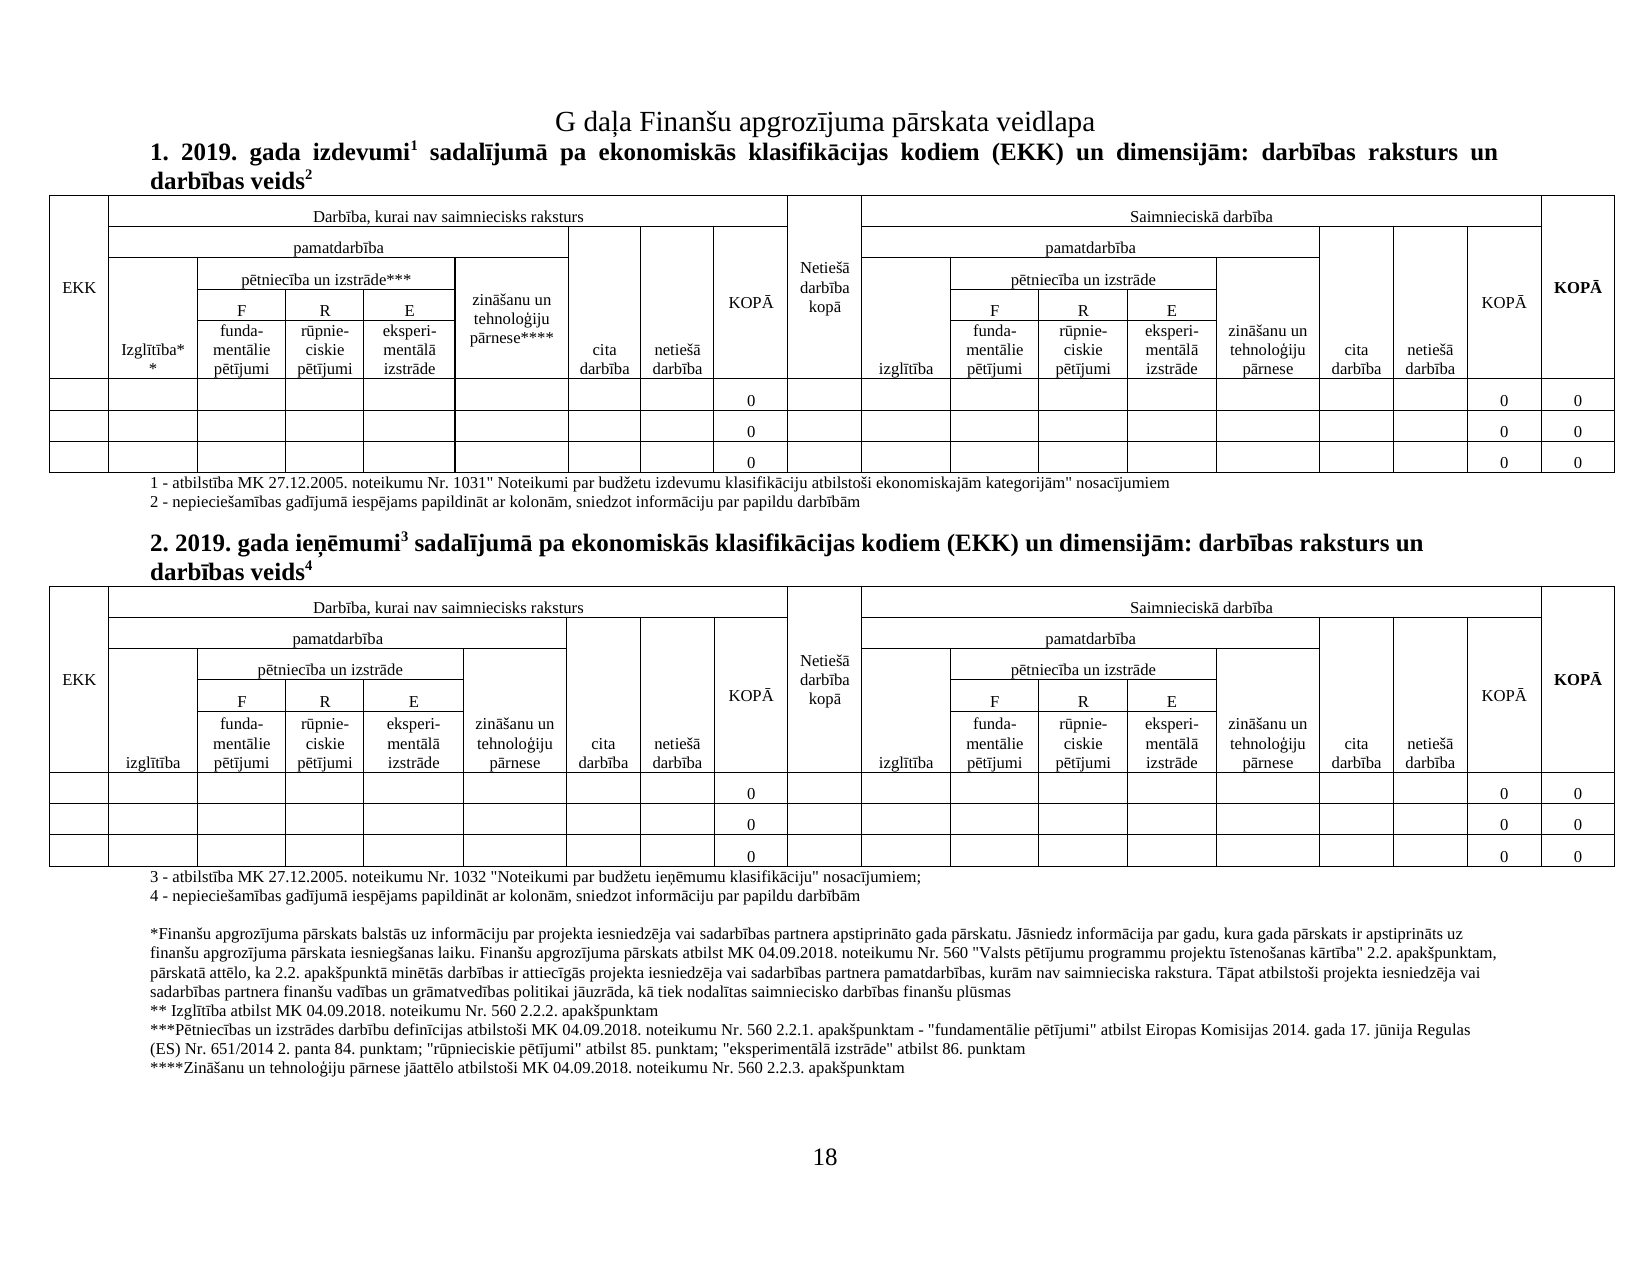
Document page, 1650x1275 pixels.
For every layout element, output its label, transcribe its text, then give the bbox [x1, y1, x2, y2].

table_cell [456, 411, 568, 441]
subtitle G daļa Finanšu apgrozījuma pārskata veidlapa [150, 104, 1500, 137]
table_cell zināšanu un tehnoloģiju pārnese [464, 649, 566, 772]
table_cell [641, 804, 714, 834]
table_cell [198, 379, 285, 409]
table_cell izglītība [862, 258, 950, 378]
table_cell [788, 773, 861, 803]
text 1. 2019. gada izdevumi1 sadalījumā pa ekonomiskās klasifikācijas kodiem (EKK) un dimensijām: darbības raksturs un darbības veids2 [150, 137, 1500, 195]
table_header Darbība, kurai nav saimniecisks raksturs [109, 587, 787, 617]
table_cell [951, 442, 1038, 472]
table_cell [50, 835, 108, 866]
table_header KOPĀ [1542, 587, 1614, 772]
table_cell KOPĀ [715, 618, 787, 772]
table_cell [862, 773, 950, 803]
table_cell 0 [1468, 804, 1541, 834]
table_cell [364, 835, 463, 866]
table_cell [109, 835, 197, 866]
table_cell [1394, 379, 1467, 409]
table_cell [951, 835, 1038, 866]
table_cell [1394, 804, 1467, 834]
table_cell [862, 835, 950, 866]
table_cell [641, 411, 713, 441]
table_cell eksperi- mentālā izstrāde [1128, 712, 1216, 772]
table_cell [1039, 773, 1127, 803]
table_cell pētniecība un izstrāde*** [198, 258, 454, 288]
table_cell [641, 442, 713, 472]
table_cell pamatdarbība [109, 618, 566, 648]
table_cell 0 [1468, 379, 1541, 409]
table_cell [1394, 442, 1467, 472]
table_cell [1128, 804, 1216, 834]
table_cell [1217, 379, 1319, 409]
table_cell [569, 379, 640, 409]
table_cell netiešā darbība [641, 618, 714, 772]
table_cell [567, 835, 640, 866]
table_cell [1217, 411, 1319, 441]
table_cell [1394, 835, 1467, 866]
table_cell [50, 411, 108, 441]
text *Finanšu apgrozījuma pārskats balstās uz informāciju par projekta iesniedzēja vai sadarbības partnera apstiprināto gada pārskatu. Jāsniedz informācija par gadu, kura gada pārskats ir apstiprināts uz finanšu apgrozījuma pārskata iesniegšanas laiku. Finanšu apgrozījuma pārskats atbilst MK 04.09.2018. noteikumu Nr. 560 "Valsts pētījumu programmu projektu īstenošanas kārtība" 2.2. apakšpunktam, pārskatā attēlo, ka 2.2. apakšpunktā minētās darbības ir attiecīgās projekta iesniedzēja vai sadarbības partnera pamatdarbības, kurām nav saimnieciska rakstura. Tāpat atbilstoši projekta iesniedzēja vai sadarbības partnera finanšu vadības un grāmatvedības politikai jāuzrāda, kā tiek nodalītas saimniecisko darbības finanšu plūsmas [150, 924, 1500, 1001]
table_cell F [198, 290, 285, 320]
text ****Zināšanu un tehnoloģiju pārnese jāattēlo atbilstoši MK 04.09.2018. noteikumu Nr. 560 2.2.3. apakšpunktam [150, 1058, 1500, 1077]
table_cell 0 [1468, 411, 1541, 441]
table_header Saimnieciskā darbība [862, 587, 1541, 617]
table_cell [1039, 379, 1127, 409]
table_cell [198, 442, 285, 472]
table_header EKK [50, 587, 108, 772]
table_cell netiešā darbība [641, 227, 713, 378]
table_cell 0 [1468, 835, 1541, 866]
table_cell [364, 379, 454, 409]
table_cell [1039, 804, 1127, 834]
table_cell cita darbība [567, 618, 640, 772]
table_header EKK [50, 196, 108, 378]
table_cell R [1039, 290, 1127, 320]
table_cell [109, 773, 197, 803]
table_cell zināšanu un tehnoloģiju pārnese [1217, 649, 1319, 772]
table_cell zināšanu un tehnoloģiju pārnese**** [456, 258, 568, 378]
table_cell pamatdarbība [109, 227, 568, 257]
table_cell 0 [1542, 835, 1614, 866]
table_cell 0 [715, 804, 787, 834]
table_cell [286, 411, 363, 441]
table_cell [1394, 411, 1467, 441]
table_cell [569, 411, 640, 441]
table_cell [1039, 835, 1127, 866]
table_cell [951, 411, 1038, 441]
text 3 - atbilstība MK 27.12.2005. noteikumu Nr. 1032 "Noteikumi par budžetu ieņēmumu klasifikāciju" nosacījumiem; [150, 867, 1500, 886]
table_cell 0 [1542, 773, 1614, 803]
table_cell funda- mentālie pētījumi [198, 712, 285, 772]
table_cell 0 [715, 835, 787, 866]
table_cell KOPĀ [1468, 227, 1541, 378]
table_cell rūpnie- ciskie pētījumi [1039, 321, 1127, 378]
text ** Izglītība atbilst MK 04.09.2018. noteikumu Nr. 560 2.2.2. apakšpunktam [150, 1001, 1500, 1020]
table_cell zināšanu un tehnoloģiju pārnese [1217, 258, 1319, 378]
table_cell [788, 379, 861, 409]
table_cell E [364, 290, 454, 320]
table_cell [862, 442, 950, 472]
table_cell rūpnie- ciskie pētījumi [1039, 712, 1127, 772]
table_header KOPĀ [1542, 196, 1614, 378]
table_cell [109, 804, 197, 834]
table_cell funda- mentālie pētījumi [951, 712, 1038, 772]
table_cell [788, 835, 861, 866]
table_header Saimnieciskā darbība [862, 196, 1541, 226]
table_cell [286, 379, 363, 409]
table_cell [1320, 411, 1393, 441]
table_header Darbība, kurai nav saimniecisks raksturs [109, 196, 787, 226]
table_cell [862, 411, 950, 441]
table_cell [1320, 442, 1393, 472]
table_cell [1320, 835, 1393, 866]
table_cell cita darbība [1320, 618, 1393, 772]
table_cell [109, 442, 197, 472]
table_cell Izglītība** [109, 258, 197, 378]
text 4 - nepieciešamības gadījumā iespējams papildināt ar kolonām, sniedzot informāciju par papildu darbībām [150, 886, 1500, 905]
table_cell [951, 379, 1038, 409]
table_cell R [286, 290, 363, 320]
table_cell [456, 379, 568, 409]
table_cell izglītība [109, 649, 197, 772]
table_header Netiešā darbība kopā [788, 196, 861, 378]
table_cell [1320, 804, 1393, 834]
table_cell KOPĀ [714, 227, 787, 378]
table_cell [286, 773, 363, 803]
table_cell [1217, 804, 1319, 834]
table_cell netiešā darbība [1394, 618, 1467, 772]
table_cell izglītība [862, 649, 950, 772]
table_cell cita darbība [569, 227, 640, 378]
table_cell [364, 442, 454, 472]
table_cell [951, 804, 1038, 834]
table_cell [364, 804, 463, 834]
table_cell [456, 442, 568, 472]
table_cell [1394, 773, 1467, 803]
table_cell F [951, 290, 1038, 320]
table_cell R [286, 680, 363, 711]
table_cell [569, 442, 640, 472]
table_cell [1128, 411, 1216, 441]
table_cell funda- mentālie pētījumi [951, 321, 1038, 378]
table_cell [1039, 442, 1127, 472]
table_cell 0 [1542, 379, 1614, 409]
table_cell 0 [715, 773, 787, 803]
table_cell netiešā darbība [1394, 227, 1467, 378]
table_cell [1128, 442, 1216, 472]
table_cell [286, 835, 363, 866]
table_cell 0 [714, 411, 787, 441]
table_cell funda- mentālie pētījumi [198, 321, 285, 378]
table_cell [286, 442, 363, 472]
table_cell [50, 773, 108, 803]
table_cell rūpnie- ciskie pētījumi [286, 321, 363, 378]
table_cell [788, 804, 861, 834]
text 2 - nepieciešamības gadījumā iespējams papildināt ar kolonām, sniedzot informāciju par papildu darbībām [150, 492, 1500, 511]
table_cell eksperi- mentālā izstrāde [364, 321, 454, 378]
table_cell [198, 411, 285, 441]
table_cell [641, 835, 714, 866]
table_cell F [198, 680, 285, 711]
table_cell [364, 411, 454, 441]
table_cell 0 [714, 379, 787, 409]
table_cell [198, 773, 285, 803]
text 2. 2019. gada ieņēmumi3 sadalījumā pa ekonomiskās klasifikācijas kodiem (EKK) un dimensijām: darbības raksturs un darbības veids4 [150, 528, 1500, 586]
table_cell R [1039, 680, 1127, 711]
table_cell [1217, 442, 1319, 472]
table_header Netiešā darbība kopā [788, 587, 861, 772]
table_cell [641, 773, 714, 803]
table_cell [641, 379, 713, 409]
table_cell [1217, 773, 1319, 803]
table_cell [1320, 379, 1393, 409]
table_cell E [1128, 680, 1216, 711]
table_cell [286, 804, 363, 834]
table_cell [951, 773, 1038, 803]
table_cell 0 [714, 442, 787, 472]
table_cell eksperi- mentālā izstrāde [364, 712, 463, 772]
table_cell E [1128, 290, 1216, 320]
table_cell 0 [1468, 442, 1541, 472]
table_cell rūpnie- ciskie pētījumi [286, 712, 363, 772]
table_cell [464, 804, 566, 834]
table_cell [862, 804, 950, 834]
table_cell pētniecība un izstrāde [198, 649, 463, 679]
table_cell [464, 773, 566, 803]
table_cell 0 [1542, 804, 1614, 834]
table_cell [1128, 773, 1216, 803]
table_cell [50, 442, 108, 472]
text 1 - atbilstība MK 27.12.2005. noteikumu Nr. 1031" Noteikumi par budžetu izdevumu klasifikāciju atbilstoši ekonomiskajām kategorijām" nosacījumiem [150, 473, 1500, 492]
table_cell [50, 379, 108, 409]
table_cell [788, 411, 861, 441]
text ***Pētniecības un izstrādes darbību definīcijas atbilstoši MK 04.09.2018. noteikumu Nr. 560 2.2.1. apakšpunktam - "fundamentālie pētījumi" atbilst Eiropas Komisijas 2014. gada 17. jūnija Regulas (ES) Nr. 651/2014 2. panta 84. punktam; "rūpnieciskie pētījumi" atbilst 85. punktam; "eksperimentālā izstrāde" atbilst 86. punktam [150, 1020, 1500, 1058]
table_cell [862, 379, 950, 409]
table_cell cita darbība [1320, 227, 1393, 378]
table_cell pamatdarbība [862, 227, 1319, 257]
table_cell pētniecība un izstrāde [951, 649, 1216, 679]
table_cell [1128, 379, 1216, 409]
table_cell [567, 804, 640, 834]
table_cell [198, 835, 285, 866]
table_cell 0 [1542, 442, 1614, 472]
table_cell eksperi- mentālā izstrāde [1128, 321, 1216, 378]
table_cell [198, 804, 285, 834]
table_cell [109, 379, 197, 409]
table_cell KOPĀ [1468, 618, 1541, 772]
table_cell [1320, 773, 1393, 803]
table_cell [1039, 411, 1127, 441]
table_cell [464, 835, 566, 866]
table_cell F [951, 680, 1038, 711]
table_cell pētniecība un izstrāde [951, 258, 1216, 288]
table_cell pamatdarbība [862, 618, 1319, 648]
table_cell [567, 773, 640, 803]
table_cell [364, 773, 463, 803]
table_cell 0 [1542, 411, 1614, 441]
table_cell [788, 442, 861, 472]
table_cell [1217, 835, 1319, 866]
table_cell E [364, 680, 463, 711]
table_cell 0 [1468, 773, 1541, 803]
table_cell [50, 804, 108, 834]
table_cell [109, 411, 197, 441]
table_cell [1128, 835, 1216, 866]
